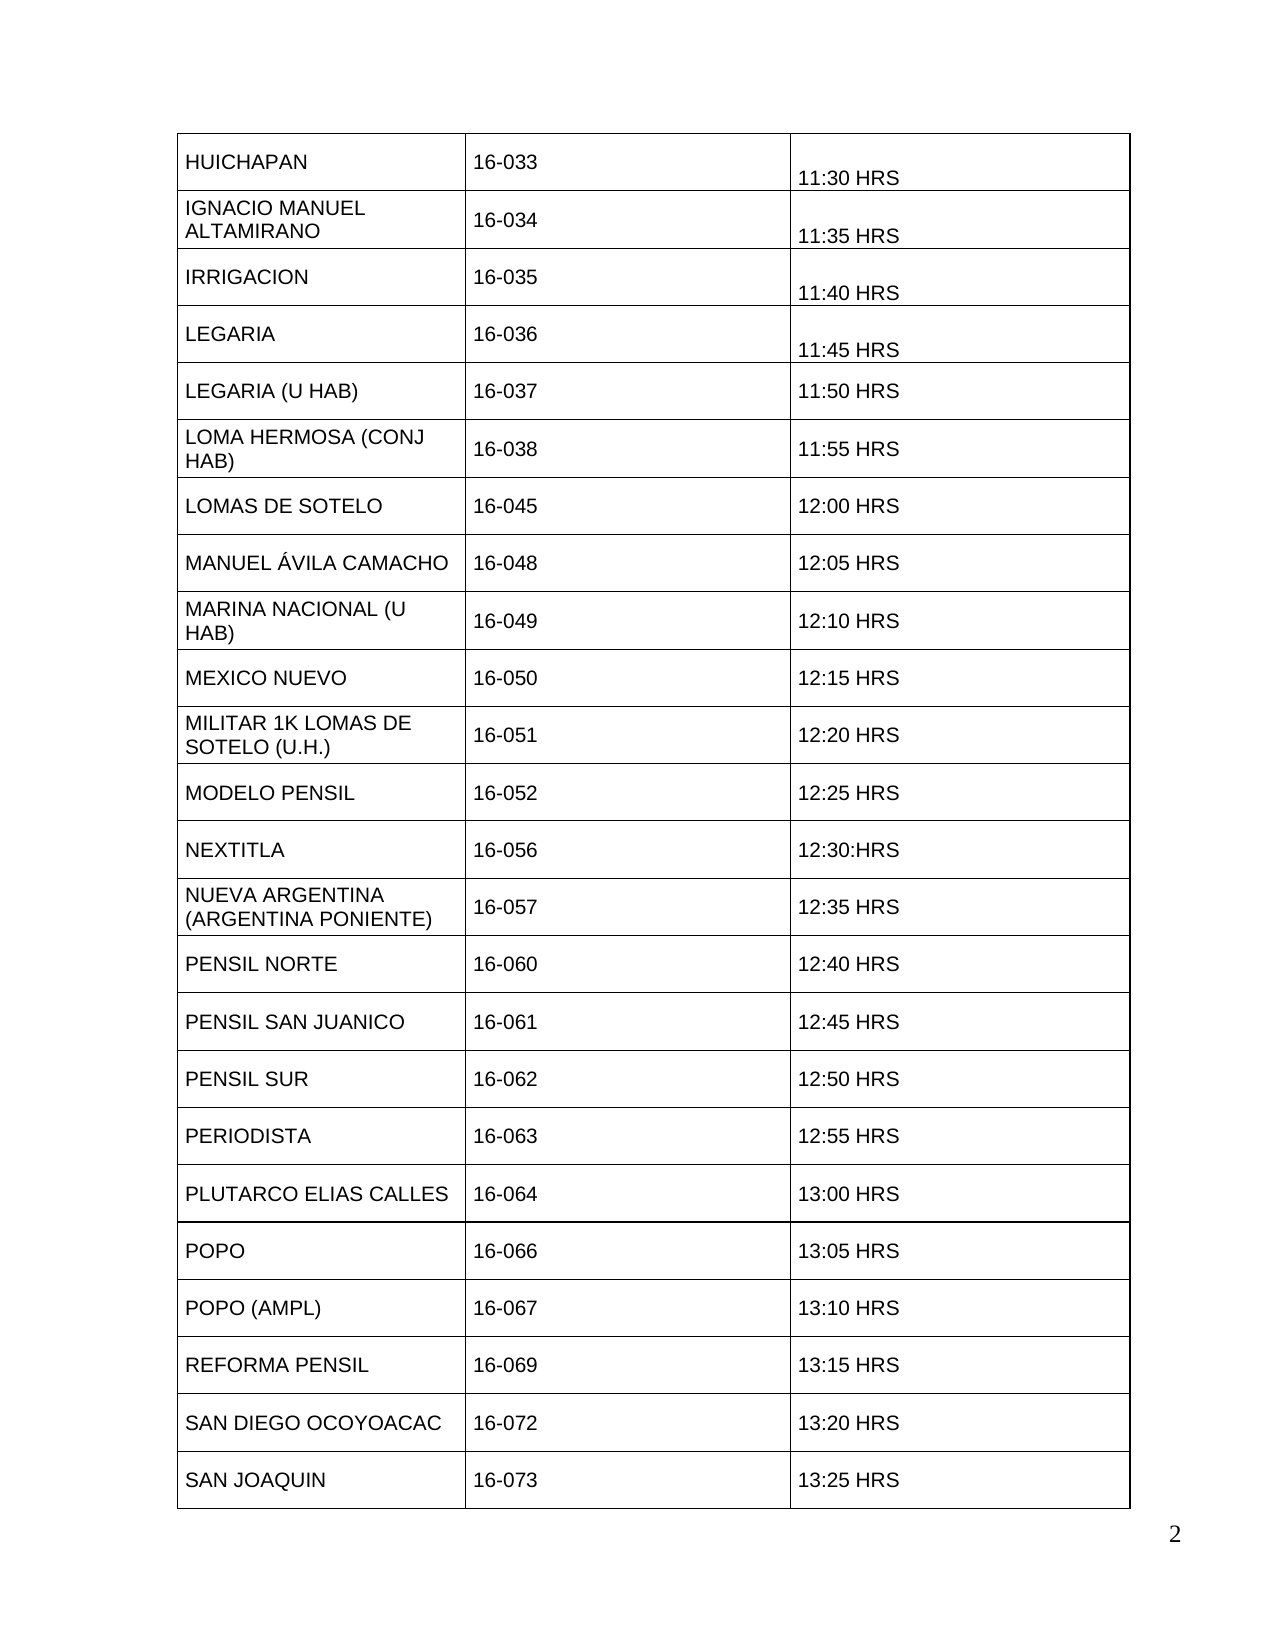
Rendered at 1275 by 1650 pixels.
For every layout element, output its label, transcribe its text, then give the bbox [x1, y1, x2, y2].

table_cell 16-045 [466, 478, 790, 534]
table_cell PLUTARCO ELIAS CALLES [178, 1165, 465, 1221]
table_cell PENSIL NORTE [178, 936, 465, 992]
table_cell 12:40 HRS [791, 936, 1129, 992]
table_cell 12:30:HRS [791, 821, 1129, 878]
table_cell SAN JOAQUIN [178, 1452, 465, 1508]
table_cell 13:05 HRS [791, 1223, 1129, 1279]
table_cell 12:35 HRS [791, 879, 1129, 935]
table_cell 11:45 HRS [791, 306, 1129, 362]
table_cell 16-056 [466, 821, 790, 878]
table_cell 16-049 [466, 592, 790, 648]
table_cell MILITAR 1K LOMAS DE SOTELO (U.H.) [178, 707, 465, 763]
table_cell 16-064 [466, 1165, 790, 1221]
table_cell 12:25 HRS [791, 764, 1129, 820]
table_cell 16-033 [466, 134, 790, 190]
table_cell 11:40 HRS [791, 249, 1129, 305]
table_cell NEXTITLA [178, 821, 465, 878]
table_cell PENSIL SUR [178, 1051, 465, 1107]
table_cell LEGARIA (U HAB) [178, 363, 465, 419]
table_cell 13:20 HRS [791, 1394, 1129, 1451]
table_cell 16-060 [466, 936, 790, 992]
table_cell 12:45 HRS [791, 993, 1129, 1049]
table_cell 12:00 HRS [791, 478, 1129, 534]
table_cell 11:50 HRS [791, 363, 1129, 419]
table_cell POPO [178, 1223, 465, 1279]
table_cell SAN DIEGO OCOYOACAC [178, 1394, 465, 1451]
table_cell HUICHAPAN [178, 134, 465, 190]
table_cell 16-063 [466, 1108, 790, 1164]
table_cell 12:55 HRS [791, 1108, 1129, 1164]
table_cell 16-069 [466, 1337, 790, 1393]
table_cell 16-051 [466, 707, 790, 763]
table_cell PENSIL SAN JUANICO [178, 993, 465, 1049]
table_cell PERIODISTA [178, 1108, 465, 1164]
table_cell 13:10 HRS [791, 1280, 1129, 1336]
table_cell 16-057 [466, 879, 790, 935]
table_cell 16-034 [466, 191, 790, 247]
table_cell MANUEL ÁVILA CAMACHO [178, 535, 465, 591]
table_cell 11:30 HRS [791, 134, 1129, 190]
table_cell IGNACIO MANUEL ALTAMIRANO [178, 191, 465, 247]
table_cell MARINA NACIONAL (U HAB) [178, 592, 465, 648]
table_cell 12:50 HRS [791, 1051, 1129, 1107]
table_cell 12:20 HRS [791, 707, 1129, 763]
table_cell LOMAS DE SOTELO [178, 478, 465, 534]
table_cell NUEVA ARGENTINA (ARGENTINA PONIENTE) [178, 879, 465, 935]
table_cell MODELO PENSIL [178, 764, 465, 820]
table_cell 12:15 HRS [791, 650, 1129, 706]
table_cell 13:00 HRS [791, 1165, 1129, 1221]
table_cell 16-037 [466, 363, 790, 419]
table_cell 16-067 [466, 1280, 790, 1336]
table_cell 11:55 HRS [791, 420, 1129, 477]
table_cell 16-073 [466, 1452, 790, 1508]
table_cell 16-072 [466, 1394, 790, 1451]
table_cell 16-066 [466, 1223, 790, 1279]
table_cell 11:35 HRS [791, 191, 1129, 247]
table_cell 16-050 [466, 650, 790, 706]
table_cell 16-036 [466, 306, 790, 362]
table_cell IRRIGACION [178, 249, 465, 305]
table_cell POPO (AMPL) [178, 1280, 465, 1336]
table_cell 16-035 [466, 249, 790, 305]
table_cell 13:25 HRS [791, 1452, 1129, 1508]
table_cell REFORMA PENSIL [178, 1337, 465, 1393]
table_cell 13:15 HRS [791, 1337, 1129, 1393]
table_cell MEXICO NUEVO [178, 650, 465, 706]
table_cell 12:05 HRS [791, 535, 1129, 591]
table_cell LEGARIA [178, 306, 465, 362]
table_cell 16-061 [466, 993, 790, 1049]
table_cell 16-048 [466, 535, 790, 591]
table_cell 16-052 [466, 764, 790, 820]
table_cell 16-038 [466, 420, 790, 477]
table_cell 16-062 [466, 1051, 790, 1107]
table_cell 12:10 HRS [791, 592, 1129, 648]
table_cell LOMA HERMOSA (CONJ HAB) [178, 420, 465, 477]
